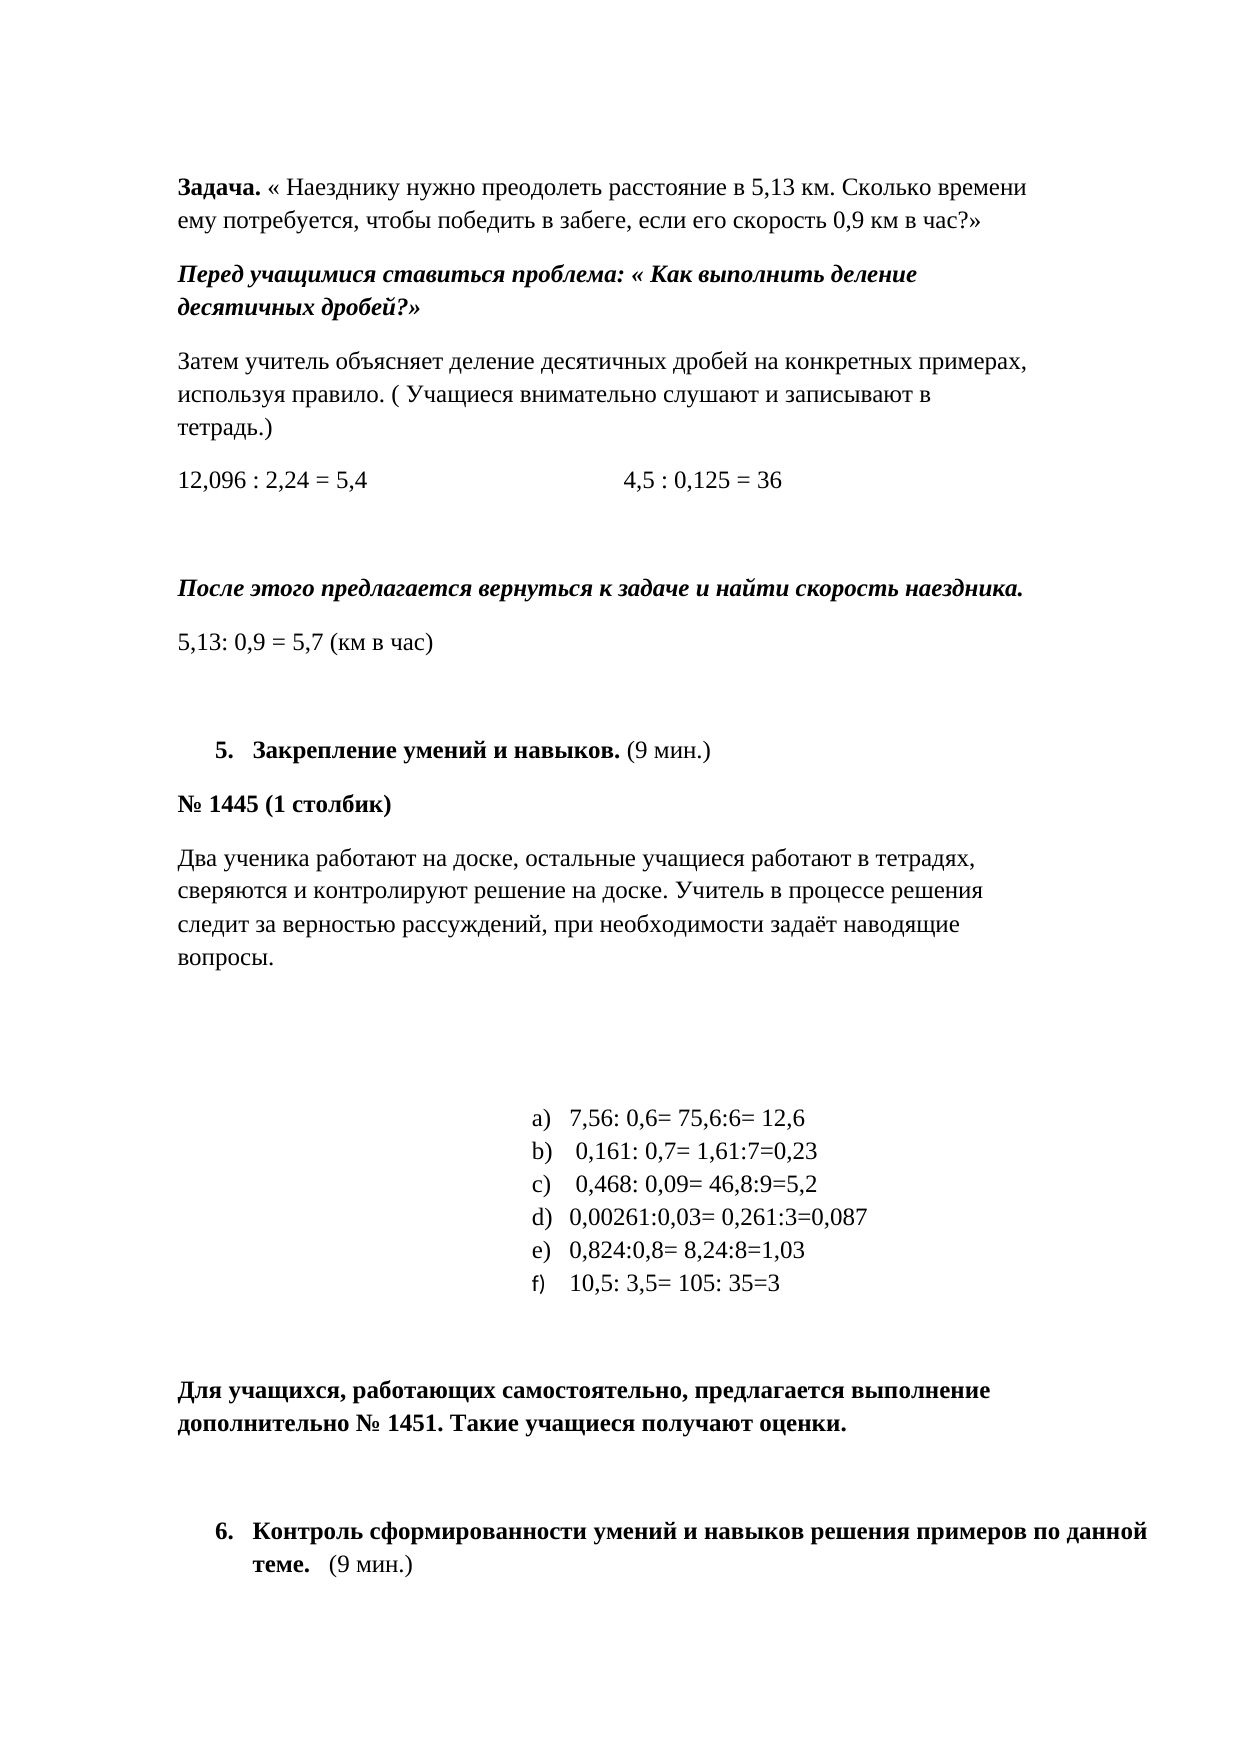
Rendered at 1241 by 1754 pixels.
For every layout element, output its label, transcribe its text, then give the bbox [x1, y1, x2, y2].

list 0,824:0,8= 8,24:8=1,03 [532, 1235, 1152, 1264]
text 12,096 : 2,24 = 5,4 4,5 : 0,125 = 36 [177, 466, 1031, 494]
text № 1445 (1 столбик) [177, 789, 1031, 817]
text Для учащихся, работающих самостоятельно, предлагается выполнение дополнительно № 1451. Такие учащиеся получают оценки. [177, 1376, 1152, 1437]
list 0,468: 0,09= 46,8:9=5,2 [532, 1169, 1152, 1198]
text Перед учащимися ставиться проблема: « Как выполнить деление десятичных дробей?» [177, 259, 1031, 321]
list 0,00261:0,03= 0,261:3=0,087 [532, 1202, 1152, 1231]
list 10,5: 3,5= 105: 35=3 [532, 1268, 1152, 1297]
list 7,56: 0,6= 75,6:6= 12,6 [532, 1103, 1152, 1132]
list 0,161: 0,7= 1,61:7=0,23 [532, 1136, 1152, 1165]
text Задача. « Наезднику нужно преодолеть расстояние в 5,13 км. Сколько времени ему потребуется, чтобы победить в забеге, если его скорость 0,9 км в час?» [177, 172, 1031, 234]
list Закрепление умений и навыков. (9 мин.) [215, 735, 1031, 764]
text 5,13: 0,9 = 5,7 (км в час) [177, 627, 1031, 656]
text Затем учитель объясняет деление десятичных дробей на конкретных примерах, используя правило. ( Учащиеся внимательно слушают и записывают в тетрадь.) [177, 346, 1031, 441]
list Контроль сформированности умений и навыков решения примеров по данной теме. (9 мин.) [215, 1516, 1152, 1578]
text После этого предлагается вернуться к задаче и найти скорость наездника. [177, 573, 1031, 602]
text Два ученика работают на доске, остальные учащиеся работают в тетрадях, сверяются и контролируют решение на доске. Учитель в процессе решения следит за верностью рассуждений, при необходимости задаёт наводящие вопросы. [177, 843, 1031, 970]
